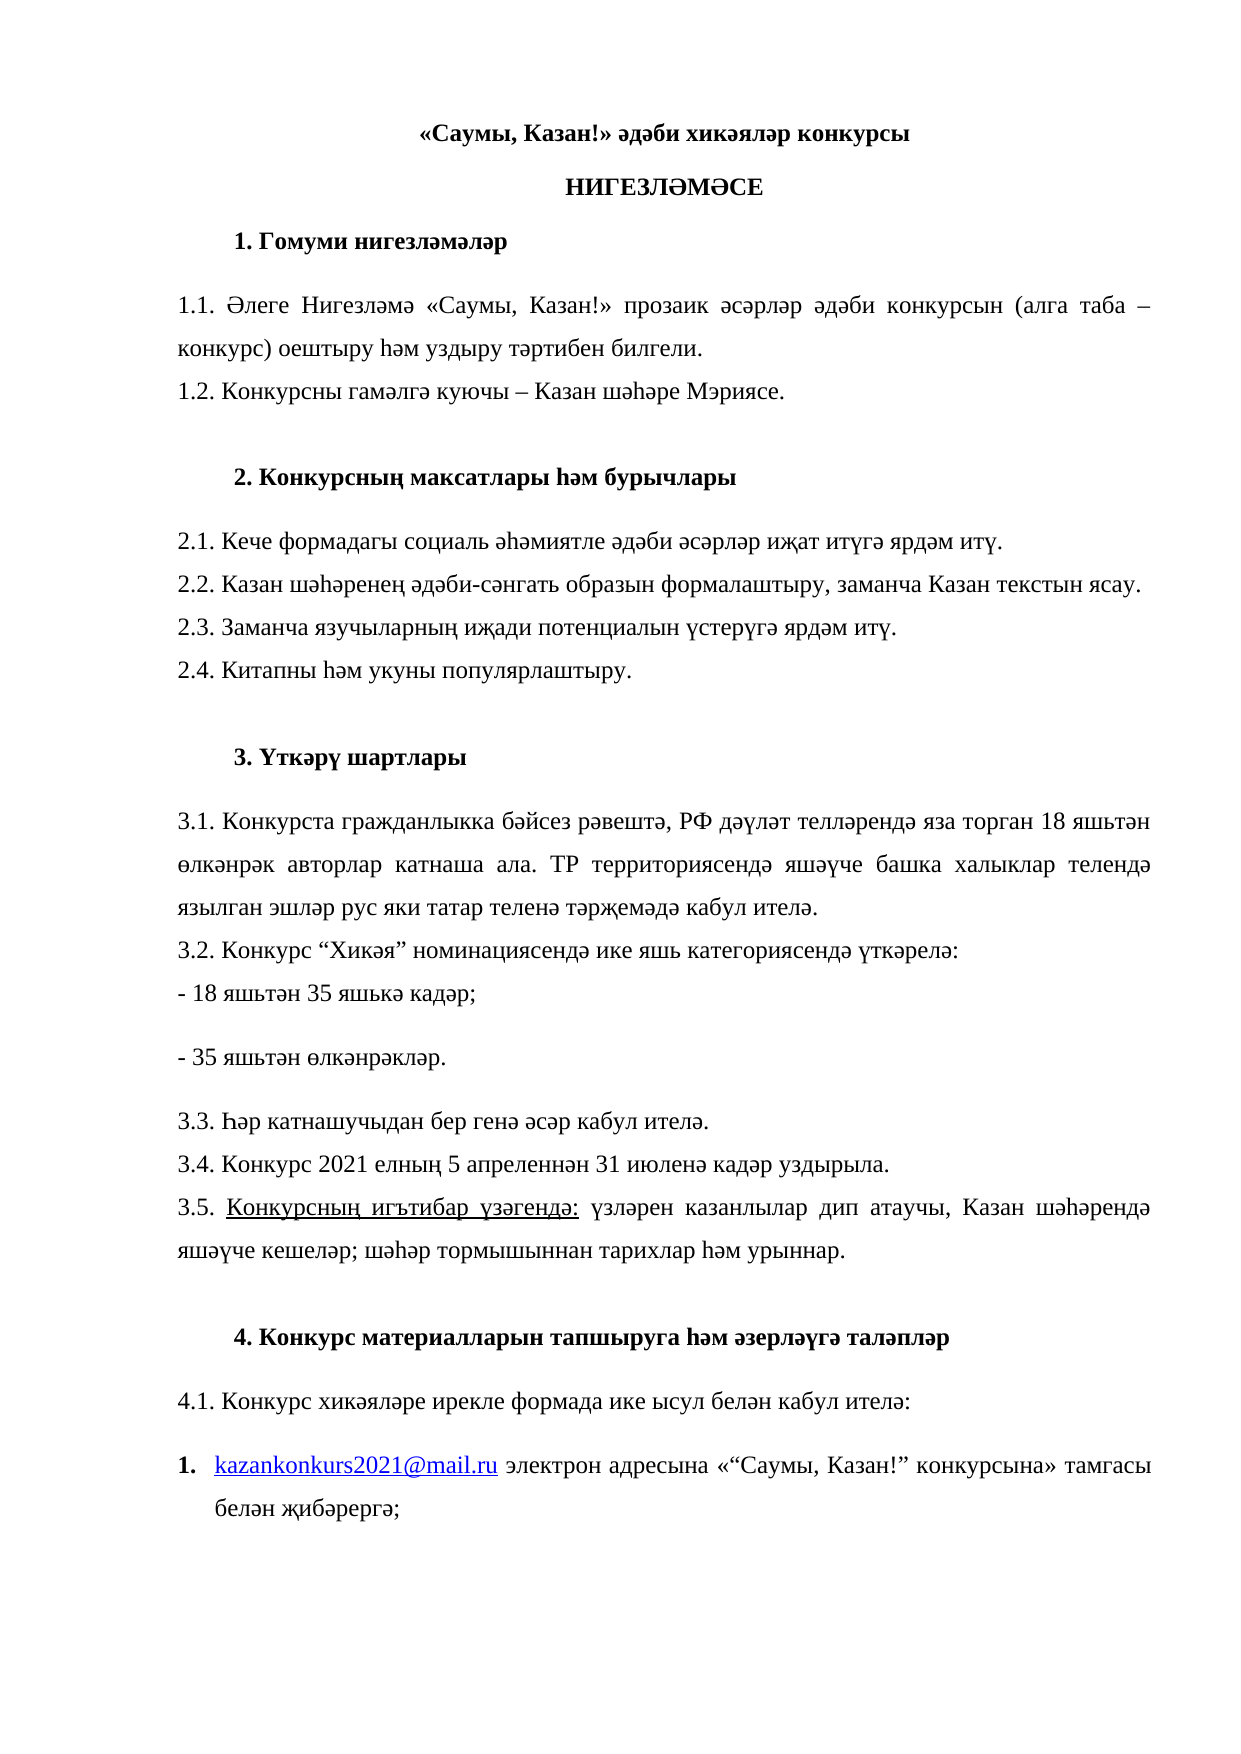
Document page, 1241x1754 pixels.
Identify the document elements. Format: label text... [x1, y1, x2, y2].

text 3.3. Һәр катнашучыдан бер генә әсәр кабул ителә. [177, 1106, 1152, 1135]
text 4. Конкурс материалларын тапшыруга һәм әзерләүгә таләпләр [177, 1322, 1152, 1351]
text 3.1. Конкурста гражданлыкка бәйсез рәвештә, РФ дәүләт телләрендә яза торган 18 яшьтән өлкәнрәк авторлар катнаша ала. ТР территориясендә яшәүче башка халыклар телендә язылган эшләр рус яки татар теленә тәрҗемәдә кабул ителә. [177, 806, 1152, 921]
text 1. Гомуми нигезләмәләр [177, 226, 1152, 254]
text 3.4. Конкурс 2021 елның 5 апреленнән 31 июленә кадәр уздырыла. [177, 1149, 1152, 1178]
text - 35 яшьтән өлкәнрәкләр. [177, 1042, 1152, 1071]
text «Саумы, Казан!» әдәби хикәяләр конкурсы [177, 118, 1152, 147]
text 1.2. Конкурсны гамәлгә куючы – Казан шәһәре Мэриясе. [177, 376, 1152, 405]
text 2. Конкурсның максатлары һәм бурычлары [177, 462, 1152, 491]
text 3. Үткәрү шартлары [177, 742, 1152, 771]
text 2.4. Китапны һәм укуны популярлаштыру. [177, 656, 1152, 684]
text - 18 яшьтән 35 яшькә кадәр; [177, 978, 1152, 1007]
text 4.1. Конкурс хикәяләре ирекле формада ике ысул белән кабул ителә: [177, 1386, 1152, 1414]
list kazankonkurs2021@mail.ru электрон адресына «“Саумы, Казан!” конкурсына» тамгасы белән җибәрергә; [177, 1450, 1152, 1522]
text 3.2. Конкурс “Хикәя” номинациясендә ике яшь категориясендә үткәрелә: [177, 935, 1152, 964]
text НИГЕЗЛӘМӘСЕ [177, 172, 1152, 201]
text 1.1. Әлеге Нигезләмә «Саумы, Казан!» прозаик әсәрләр әдәби конкурсын (алга таба – конкурс) оештыру һәм уздыру тәртибен билгели. [177, 290, 1152, 362]
text 2.1. Кече формадагы социаль әһәмиятле әдәби әсәрләр иҗат итүгә ярдәм итү. [177, 526, 1152, 555]
text 2.2. Казан шәһәренең әдәби-сәнгать образын формалаштыру, заманча Казан текстын ясау. [177, 569, 1152, 598]
text 3.5. Конкурсның игътибар үзәгендә: үзләрен казанлылар дип атаучы, Казан шәһәрендә яшәүче кешеләр; шәһәр тормышыннан тарихлар һәм урыннар. [177, 1192, 1152, 1264]
text 2.3. Заманча язучыларның иҗади потенциалын үстерүгә ярдәм итү. [177, 612, 1152, 641]
